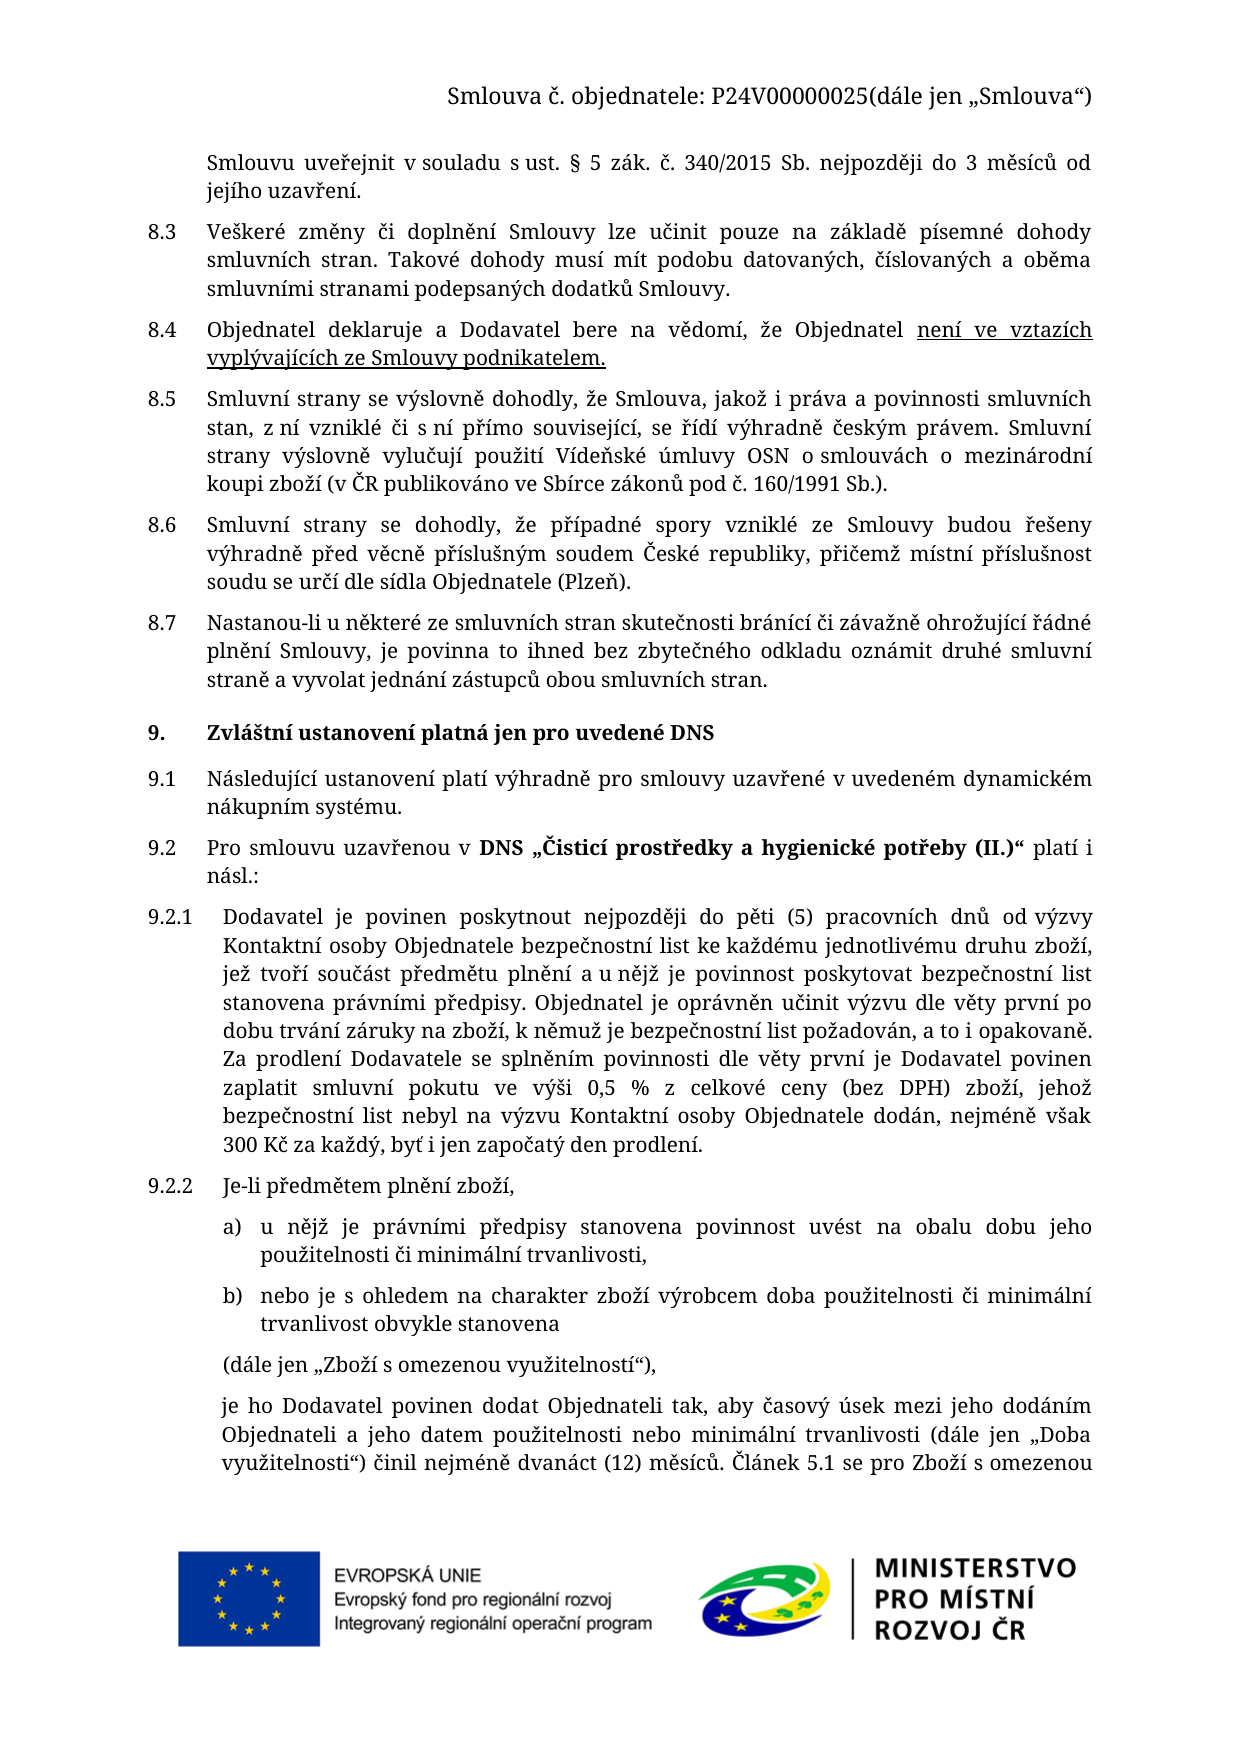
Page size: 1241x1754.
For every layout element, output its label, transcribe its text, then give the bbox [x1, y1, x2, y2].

list Dodavatel je povinen poskytnout nejpozději do pěti (5) pracovních dnů od výzvy Kontaktní osoby Objednatele bezpečnostní list ke každému jednotlivému druhu zboží, jež tvoří součást předmětu plnění a u nějž je povinnost poskytovat bezpečnostní list stanovena právními předpisy. Objednatel je oprávněn učinit výzvu dle věty první po dobu trvání záruky na zboží, k němuž je bezpečnostní list požadován, a to i opakovaně. Za prodlení Dodavatele se splněním povinnosti dle věty první je Dodavatel povinen zaplatit smluvní pokutu ve výši 0,5 % z celkové ceny (bez DPH) zboží, jehož bezpečnostní list nebyl na výzvu Kontaktní osoby Objednatele dodán, nejméně však 300 Kč za každý, byť i jen započatý den prodlení. [148, 902, 1093, 1158]
list Následující ustanovení platí výhradně pro smlouvy uzavřené v uvedeném dynamickém nákupním systému. [148, 764, 1093, 821]
list Zvláštní ustanovení platná jen pro uvedené DNS [148, 718, 1093, 747]
list Objednatel deklaruje a Dodavatel bere na vědomí, že Objednatel není ve vztazích vyplývajících ze Smlouvy podnikatelem. [148, 315, 1093, 372]
text (dále jen „Zboží s omezenou využitelností“), [223, 1351, 1093, 1379]
list u nějž je právními předpisy stanovena povinnost uvést na obalu dobu jeho použitelnosti či minimální trvanlivosti, [223, 1212, 1093, 1269]
list Pro smlouvu uzavřenou v DNS „Čisticí prostředky a hygienické potřeby (II.)“ platí i násl.: [148, 833, 1093, 890]
list Je-li předmětem plnění zboží, [148, 1171, 1093, 1199]
list Nastanou-li u některé ze smluvních stran skutečnosti bránící či závažně ohrožující řádné plnění Smlouvy, je povinna to ihned bez zbytečného odkladu oznámit druhé smluvní straně a vyvolat jednání zástupců obou smluvních stran. [148, 608, 1093, 693]
picture [147, 1519, 1107, 1678]
list nebo je s ohledem na charakter zboží výrobcem doba použitelnosti či minimální trvanlivost obvykle stanovena [223, 1281, 1093, 1338]
list Smluvní strany se výslovně dohodly, že Smlouva, jakož i práva a povinnosti smluvních stan, z ní vzniklé či s ní přímo související, se řídí výhradně českým právem. Smluvní strany výslovně vylučují použití Vídeňské úmluvy OSN o smlouvách o mezinárodní koupi zboží (v ČR publikováno ve Sbírce zákonů pod č. 160/1991 Sb.). [148, 384, 1093, 498]
list Smluvní strany se dohodly, že případné spory vzniklé ze Smlouvy budou řešeny výhradně před věcně příslušným soudem České republiky, přičemž místní příslušnost soudu se určí dle sídla Objednatele (Plzeň). [148, 510, 1093, 596]
list Veškeré změny či doplnění Smlouvy lze učinit pouze na základě písemné dohody smluvních stran. Takové dohody musí mít podobu datovaných, číslovaných a oběma smluvními stranami podepsaných dodatků Smlouvy. [148, 217, 1093, 302]
